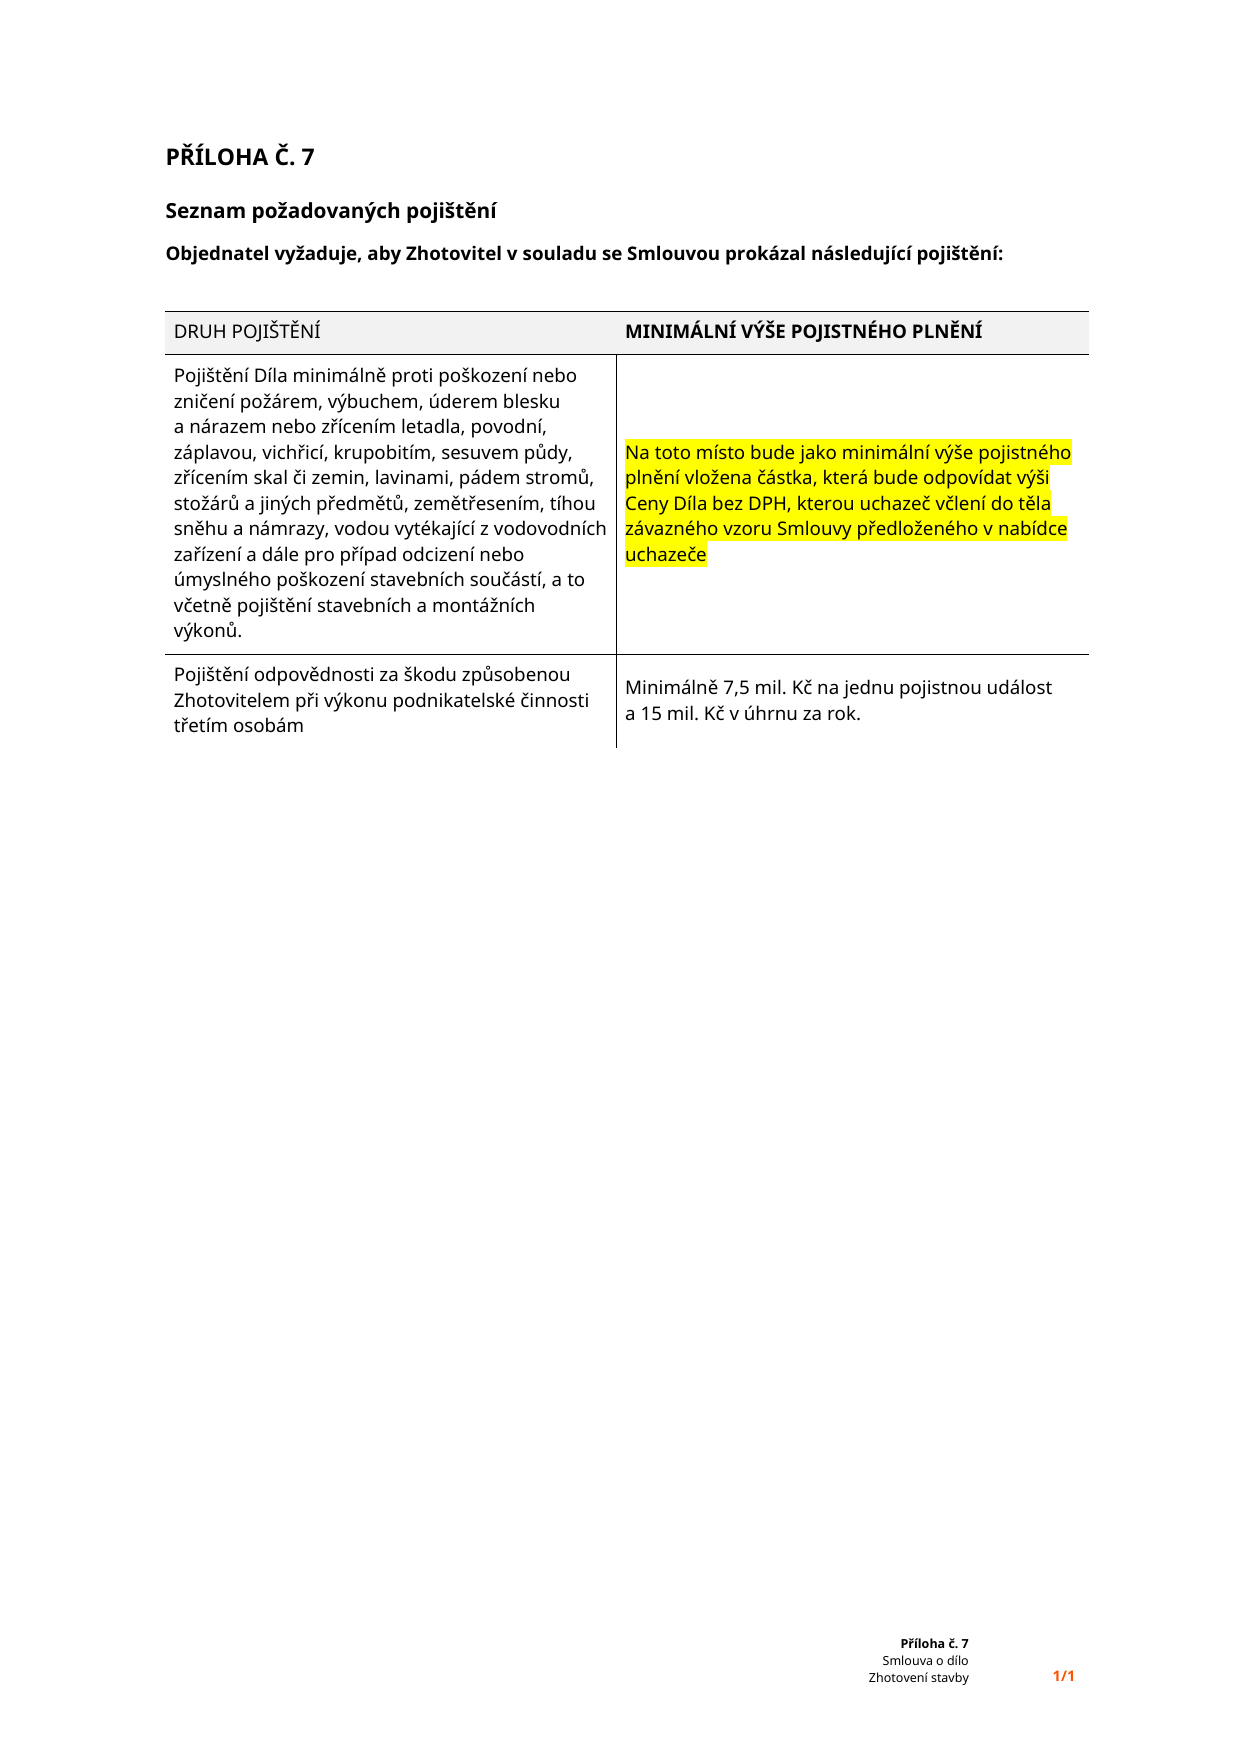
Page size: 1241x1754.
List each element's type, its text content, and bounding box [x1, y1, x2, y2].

table_cell Minimálně 7,5 mil. Kč na jednu pojistnou událost a 15 mil. Kč v úhrnu za rok. [617, 655, 1089, 748]
text Příloha č. 7 [165, 141, 1075, 173]
table_cell Pojištění Díla minimálně proti poškození nebo zničení požárem, výbuchem, úderem blesku a nárazem nebo zřícením letadla, povodní, záplavou, vichřicí, krupobitím, sesuvem půdy, zřícením skal či zemin, lavinami, pádem stromů, stožárů a jiných předmětů, zemětřesením, tíhou sněhu a námrazy, vodou vytékající z vodovodních zařízení a dále pro případ odcizení nebo úmyslného poškození stavebních součástí, a to včetně pojištění stavebních a montážních výkonů. [165, 355, 616, 653]
text Seznam požadovaných pojištění [165, 197, 1075, 225]
table_header MINIMÁLNÍ VÝŠE POJISTNÉHO PLNĚNÍ [617, 312, 1089, 354]
text Objednatel vyžaduje, aby Zhotovitel v souladu se Smlouvou prokázal následující pojištění: [165, 240, 1075, 266]
table_cell Na toto místo bude jako minimální výše pojistného plnění vložena částka, která bude odpovídat výši Ceny Díla bez DPH, kterou uchazeč včlení do těla závazného vzoru Smlouvy předloženého v nabídce uchazeče [617, 355, 1089, 653]
table_cell Pojištění odpovědnosti za škodu způsobenou Zhotovitelem při výkonu podnikatelské činnosti třetím osobám [165, 655, 616, 748]
table_header DRUH POJIŠTĚNÍ [165, 312, 617, 354]
